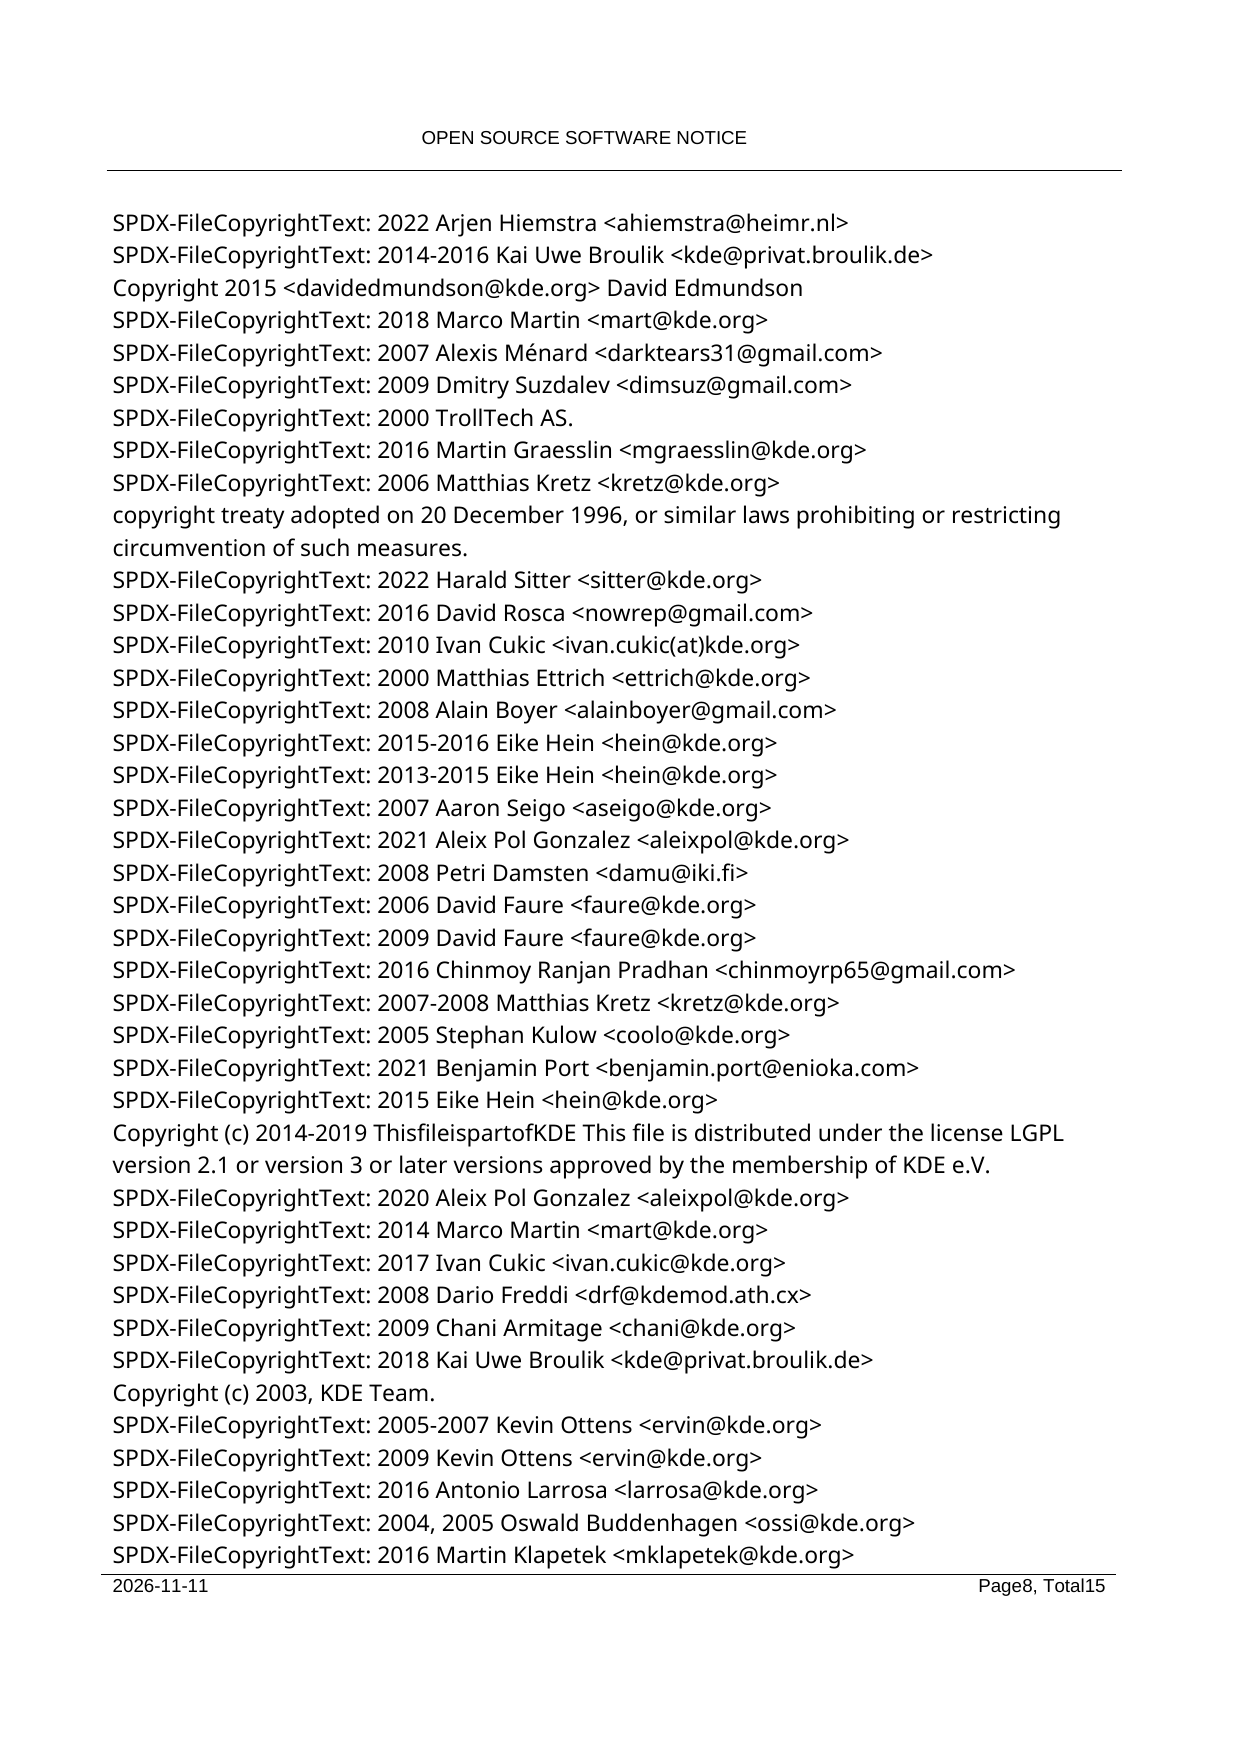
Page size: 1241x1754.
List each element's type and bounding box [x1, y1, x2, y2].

text [112, 206, 1128, 1571]
